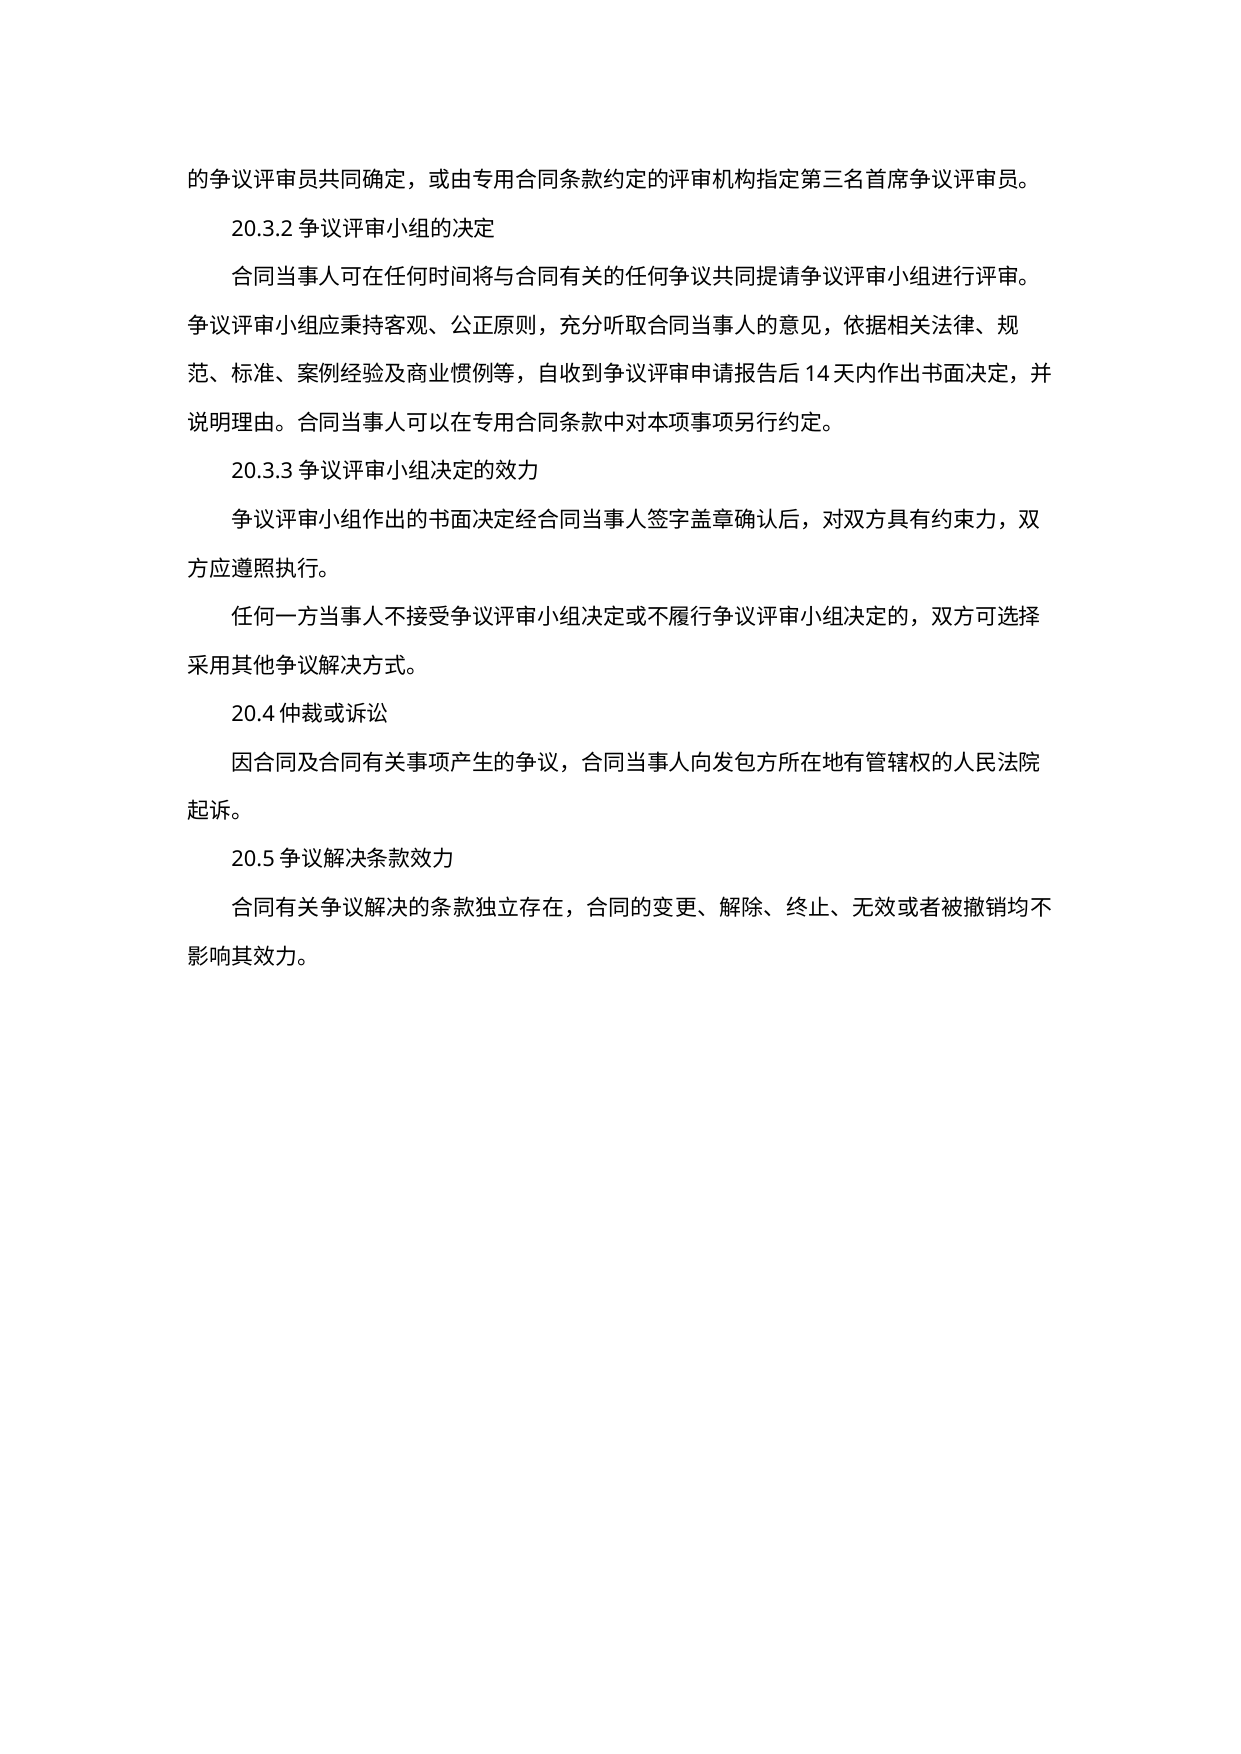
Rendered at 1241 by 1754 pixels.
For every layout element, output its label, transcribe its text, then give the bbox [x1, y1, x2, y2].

text 20.3.2 争议评审小组的决定 [187, 210, 1053, 243]
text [187, 162, 1053, 194]
text 任何一方当事人不接受争议评审小组决定或不履行争议评审小组决定的，双方可选择采用其他争议解决方式。 [187, 599, 1053, 680]
text 因合同及合同有关事项产生的争议，合同当事人向发包方所在地有管辖权的人民法院起诉。 [187, 744, 1053, 825]
text 20.3.3 争议评审小组决定的效力 [187, 453, 1053, 486]
subtitle 20.5争议解决条款效力 [187, 841, 1053, 874]
subtitle 20.4仲裁或诉讼 [187, 696, 1053, 728]
subtitle 合同有关争议解决的条款独立存在，合同的变更、解除、终止、无效或者被撤销均不影响其效力。 [187, 889, 1053, 971]
text 争议评审小组作出的书面决定经合同当事人签字盖章确认后，对双方具有约束力，双方应遵照执行。 [187, 502, 1053, 583]
text 合同当事人可在任何时间将与合同有关的任何争议共同提请争议评审小组进行评审。争议评审小组应秉持客观、公正原则，充分听取合同当事人的意见，依据相关法律、规范、标准、案例经验及商业惯例等，自收到争议评审申请报告后14天内作出书面决定，并说明理由。合同当事人可以在专用合同条款中对本项事项另行约定。 [187, 259, 1053, 437]
